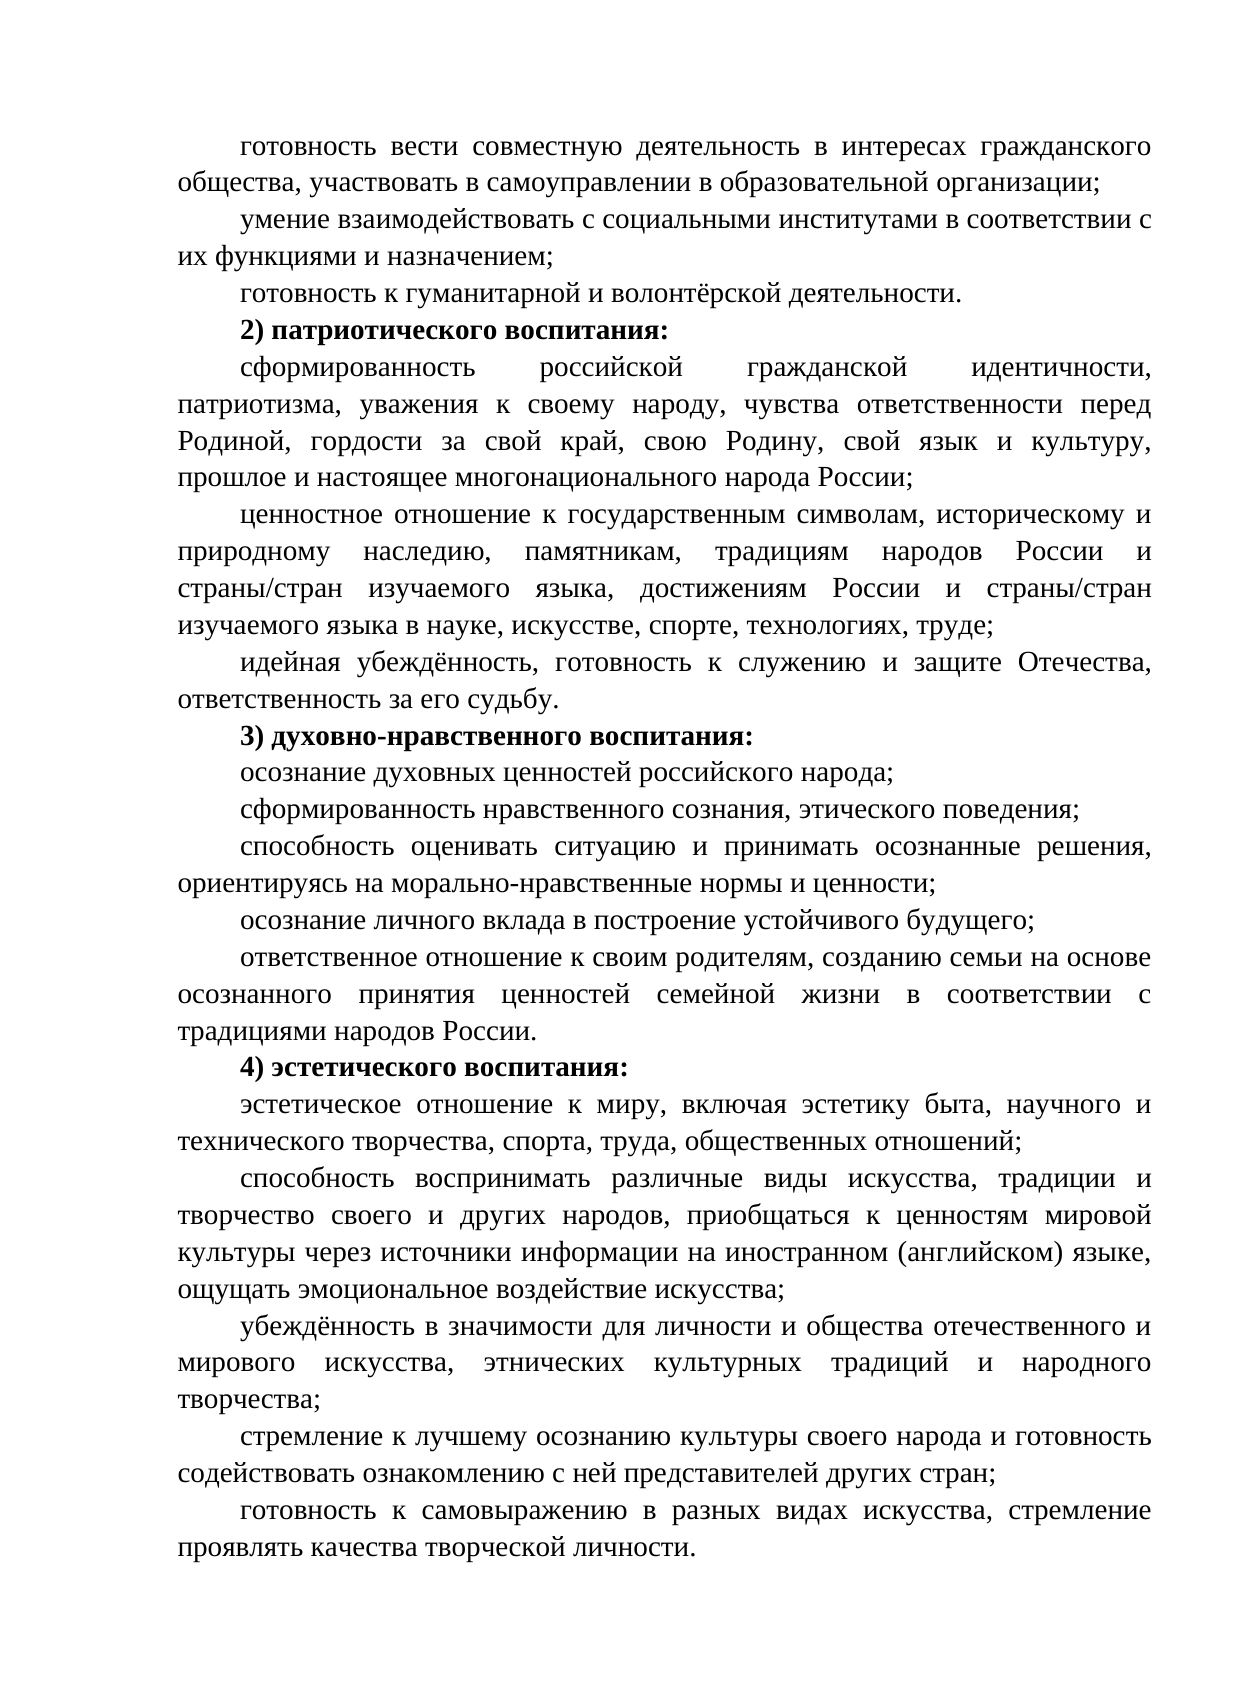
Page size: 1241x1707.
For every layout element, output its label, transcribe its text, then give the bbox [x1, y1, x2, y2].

text стремление к лучшему осознанию культуры своего народа и готовность содействовать ознакомлению с ней представителей других стран; [177, 1418, 1152, 1489]
text сформированность российской гражданской идентичности, патриотизма, уважения к своему народу, чувства ответственности перед Родиной, гордости за свой край, свою Родину, свой язык и культуру, прошлое и настоящее многонационального народа России; [177, 349, 1152, 493]
text способность оценивать ситуацию и принимать осознанные решения, ориентируясь на морально-нравственные нормы и ценности; [177, 828, 1152, 899]
text 3) духовно-нравственного воспитания: [177, 718, 1152, 751]
text ответственное отношение к своим родителям, созданию семьи на основе осознанного принятия ценностей семейной жизни в соответствии с традициями народов России. [177, 939, 1152, 1046]
text готовность вести совместную деятельность в интересах гражданского общества, участвовать в самоуправлении в образовательной организации; [177, 128, 1152, 198]
text эстетическое отношение к миру, включая эстетику быта, научного и технического творчества, спорта, труда, общественных отношений; [177, 1086, 1152, 1157]
text 4) эстетического воспитания: [177, 1049, 1152, 1083]
text идейная убеждённость, готовность к служению и защите Отечества, ответственность за его судьбу. [177, 644, 1152, 714]
text осознание личного вклада в построение устойчивого будущего; [177, 902, 1152, 936]
text 2) патриотического воспитания: [177, 312, 1152, 346]
text убеждённость в значимости для личности и общества отечественного и мирового искусства, этнических культурных традиций и народного творчества; [177, 1308, 1152, 1415]
text способность воспринимать различные виды искусства, традиции и творчество своего и других народов, приобщаться к ценностям мировой культуры через источники информации на иностранном (английском) языке, ощущать эмоциональное воздействие искусства; [177, 1160, 1152, 1304]
text ценностное отношение к государственным символам, историческому и природному наследию, памятникам, традициям народов России и страны/стран изучаемого языка, достижениям России и страны/стран изучаемого языка в науке, искусстве, спорте, технологиях, труде; [177, 496, 1152, 641]
text готовность к гуманитарной и волонтёрской деятельности. [177, 275, 1152, 309]
text осознание духовных ценностей российского народа; [177, 754, 1152, 788]
text готовность к самовыражению в разных видах искусства, стремление проявлять качества творческой личности. [177, 1492, 1152, 1562]
text умение взаимодействовать с социальными институтами в соответствии с их функциями и назначением; [177, 201, 1152, 272]
text сформированность нравственного сознания, этического поведения; [177, 791, 1152, 825]
